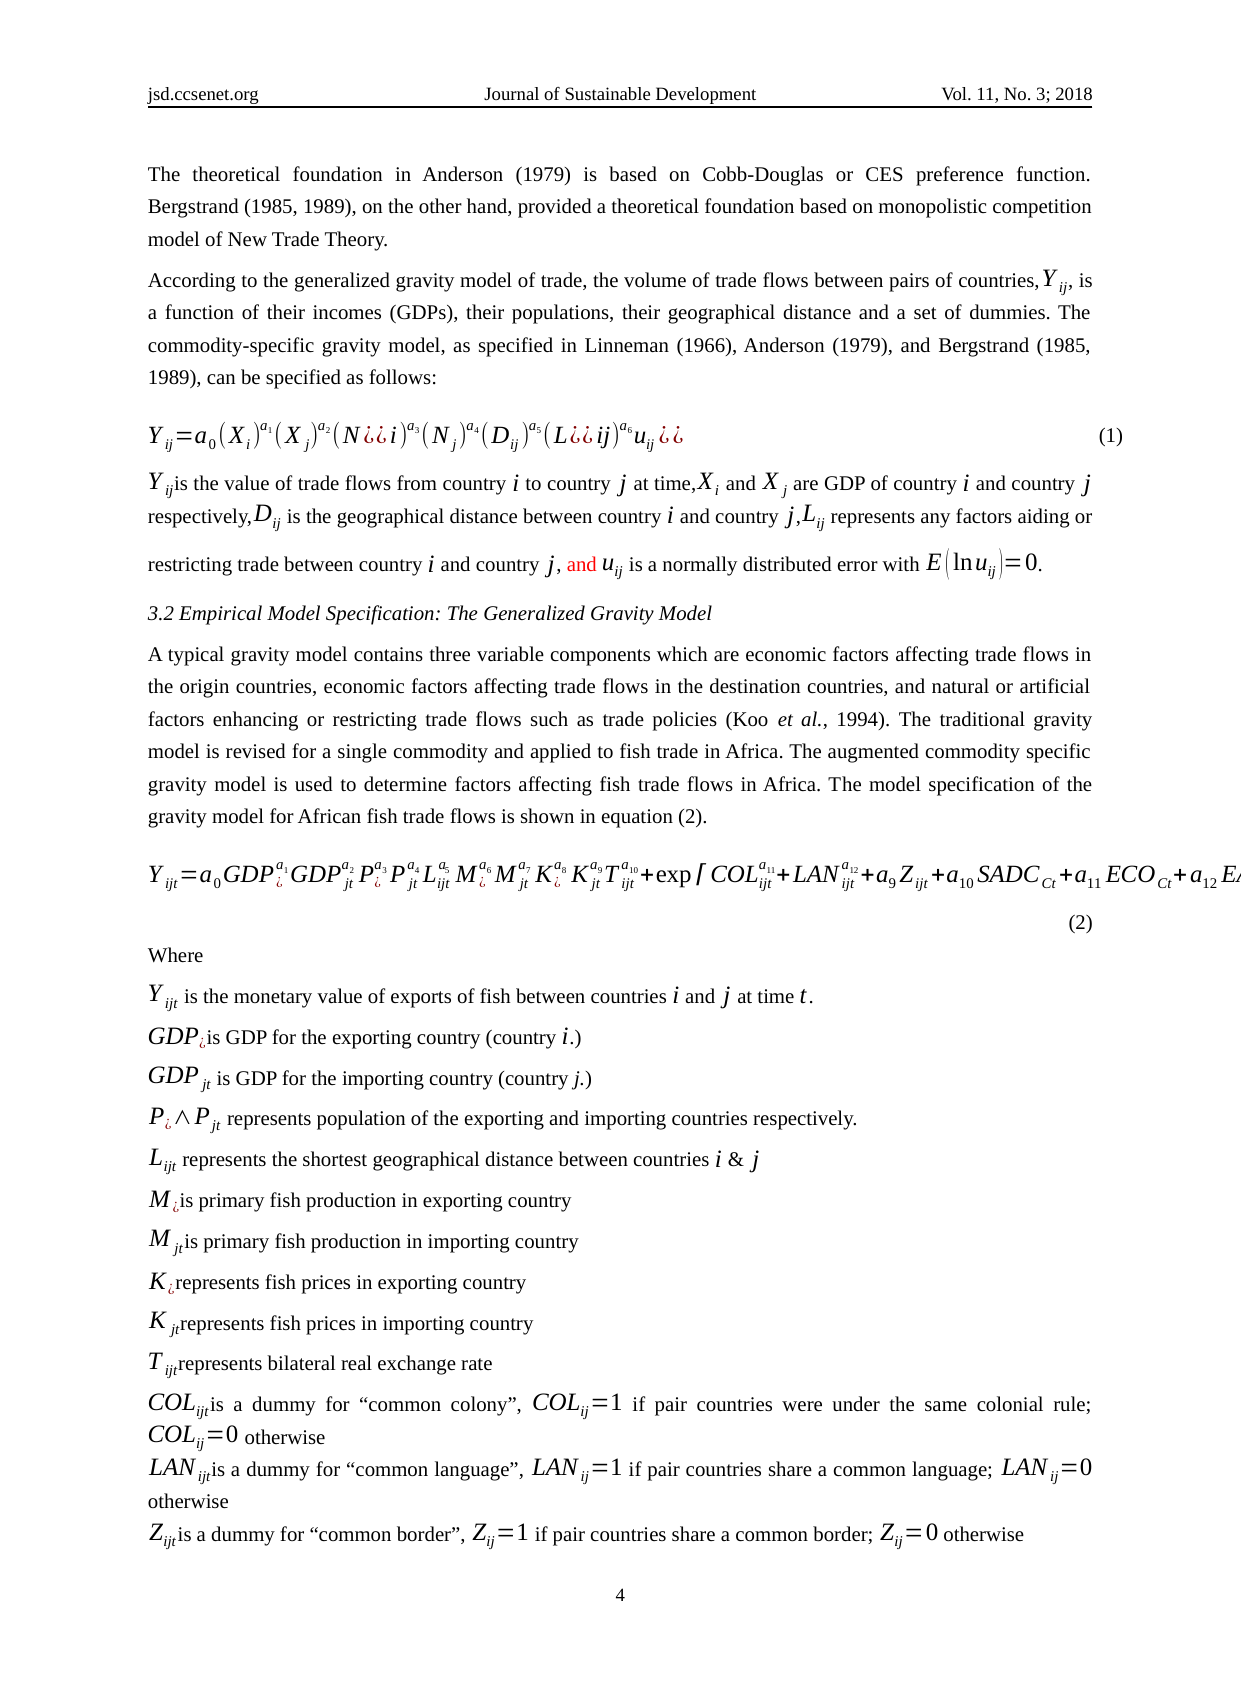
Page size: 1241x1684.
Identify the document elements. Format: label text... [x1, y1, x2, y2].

text is a dummy for “common language”, if pair countries share a common language; otherwise [148, 1453, 1092, 1518]
text Where [148, 938, 1092, 971]
text represents fish prices in importing country [148, 1306, 1092, 1338]
text represents population of the exporting and importing countries respectively. [148, 1102, 1092, 1134]
text represents the shortest geographical distance between countries & [148, 1143, 1092, 1175]
text is GDP for the exporting country (country .) [148, 1020, 1092, 1053]
text (2) [148, 841, 1092, 938]
text is the monetary value of exports of fish between countries and at time . [148, 979, 1092, 1012]
text A typical gravity model contains three variable components which are economic factors affecting trade flows in the origin countries, economic factors affecting trade flows in the destination countries, and natural or artificial factors enhancing or restricting trade flows such as trade policies (Koo et al., 1994). The traditional gravity model is revised for a single commodity and applied to fish trade in Africa. The augmented commodity specific gravity model is used to determine factors affecting fish trade flows in Africa. The model specification of the gravity model for African fish trade flows is shown in equation (2). [148, 638, 1092, 833]
text is GDP for the importing country (country j.) [148, 1061, 1092, 1093]
text is the value of trade flows from country to country at time, and are GDP of country and country respectively, is the geographical distance between country and country , represents any factors aiding or restricting trade between country and country , and is a normally distributed error with . [148, 467, 1092, 597]
text represents fish prices in exporting country [148, 1265, 1092, 1298]
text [148, 158, 1092, 255]
text 3.2 Empirical Model Specification: The Generalized Gravity Model [148, 597, 1092, 629]
text represents bilateral real exchange rate [148, 1347, 1092, 1379]
text is primary fish production in exporting country [148, 1183, 1092, 1216]
text is primary fish production in importing country [148, 1224, 1092, 1257]
text is a dummy for “common border”, if pair countries share a common border; otherwise [148, 1518, 1092, 1550]
text (1) [148, 402, 1092, 467]
text is a dummy for “common colony”, if pair countries were under the same colonial rule; otherwise [148, 1388, 1092, 1453]
text According to the generalized gravity model of trade, the volume of trade flows between pairs of countries,, is a function of their incomes (GDPs), their populations, their geographical distance and a set of dummies. The commodity-specific gravity model, as specified in Linneman (1966), Anderson (1979), and Bergstrand (1985, 1989), can be specified as follows: [148, 263, 1092, 393]
